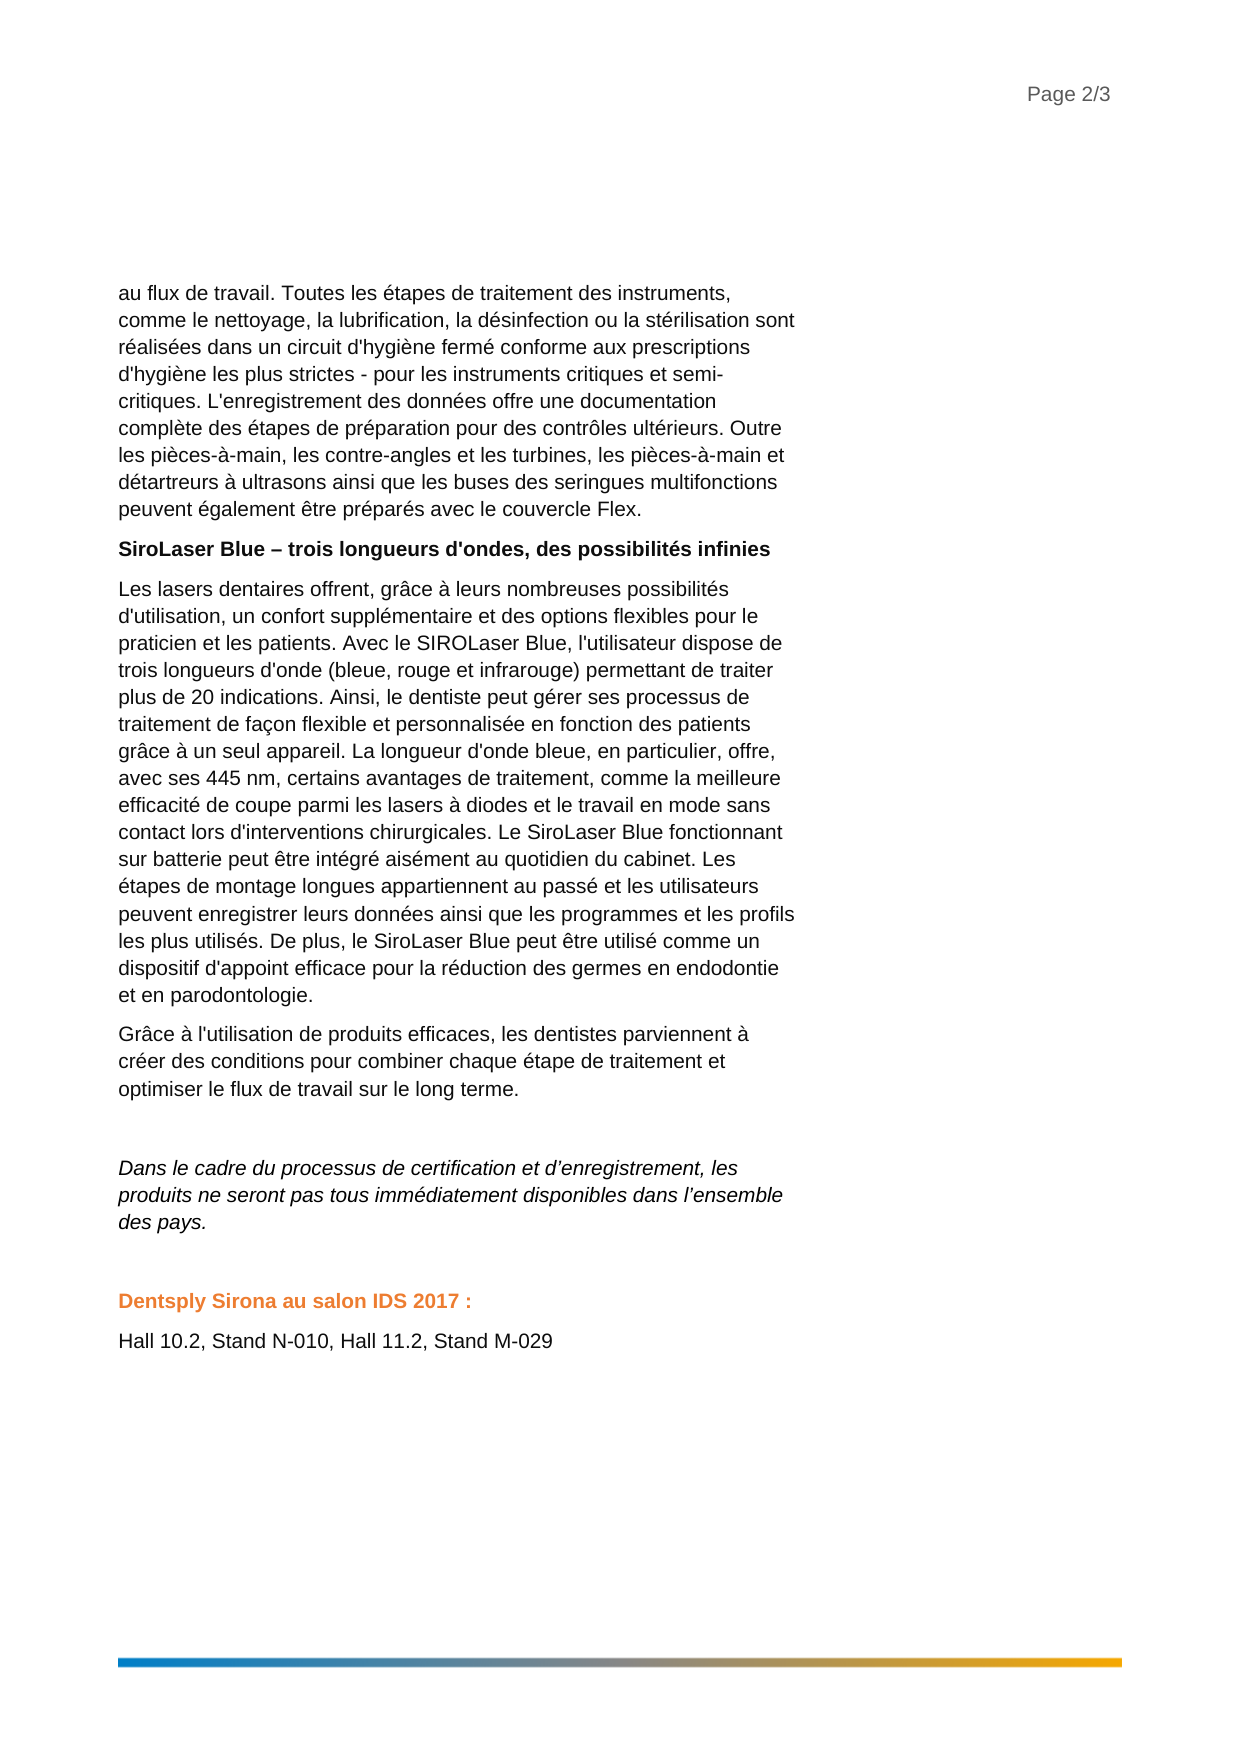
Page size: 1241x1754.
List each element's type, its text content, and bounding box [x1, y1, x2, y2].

text Dans le cadre du processus de certification et d’enregistrement, les produits ne seront pas tous immédiatement disponibles dans l’ensemble des pays. [118, 1152, 798, 1234]
text Les lasers dentaires offrent, grâce à leurs nombreuses possibilités d'utilisation, un confort supplémentaire et des options flexibles pour le praticien et les patients. Avec le SIROLaser Blue, l'utilisateur dispose de trois longueurs d'onde (bleue, rouge et infrarouge) permettant de traiter plus de 20 indications. Ainsi, le dentiste peut gérer ses processus de traitement de façon flexible et personnalisée en fonction des patients grâce à un seul appareil. La longueur d'onde bleue, en particulier, offre, avec ses 445 nm, certains avantages de traitement, comme la meilleure efficacité de coupe parmi les lasers à diodes et le travail en mode sans contact lors d'interventions chirurgicales. Le SiroLaser Blue fonctionnant sur batterie peut être intégré aisément au quotidien du cabinet. Les étapes de montage longues appartiennent au passé et les utilisateurs peuvent enregistrer leurs données ainsi que les programmes et les profils les plus utilisés. De plus, le SiroLaser Blue peut être utilisé comme un dispositif d'appoint efficace pour la réduction des germes en endodontie et en parodontologie. [118, 573, 798, 1007]
text Hall 10.2, Stand N-010, Hall 11.2, Stand M-029 [118, 1325, 798, 1352]
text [118, 277, 798, 521]
text Grâce à l'utilisation de produits efficaces, les dentistes parviennent à créer des conditions pour combiner chaque étape de traitement et optimiser le flux de travail sur le long terme. [118, 1019, 798, 1100]
text SiroLaser Blue – trois longueurs d'ondes, des possibilités infinies [118, 534, 798, 561]
text Dentsply Sirona au salon IDS 2017 : [118, 1286, 798, 1313]
picture [118, 1653, 1122, 1673]
